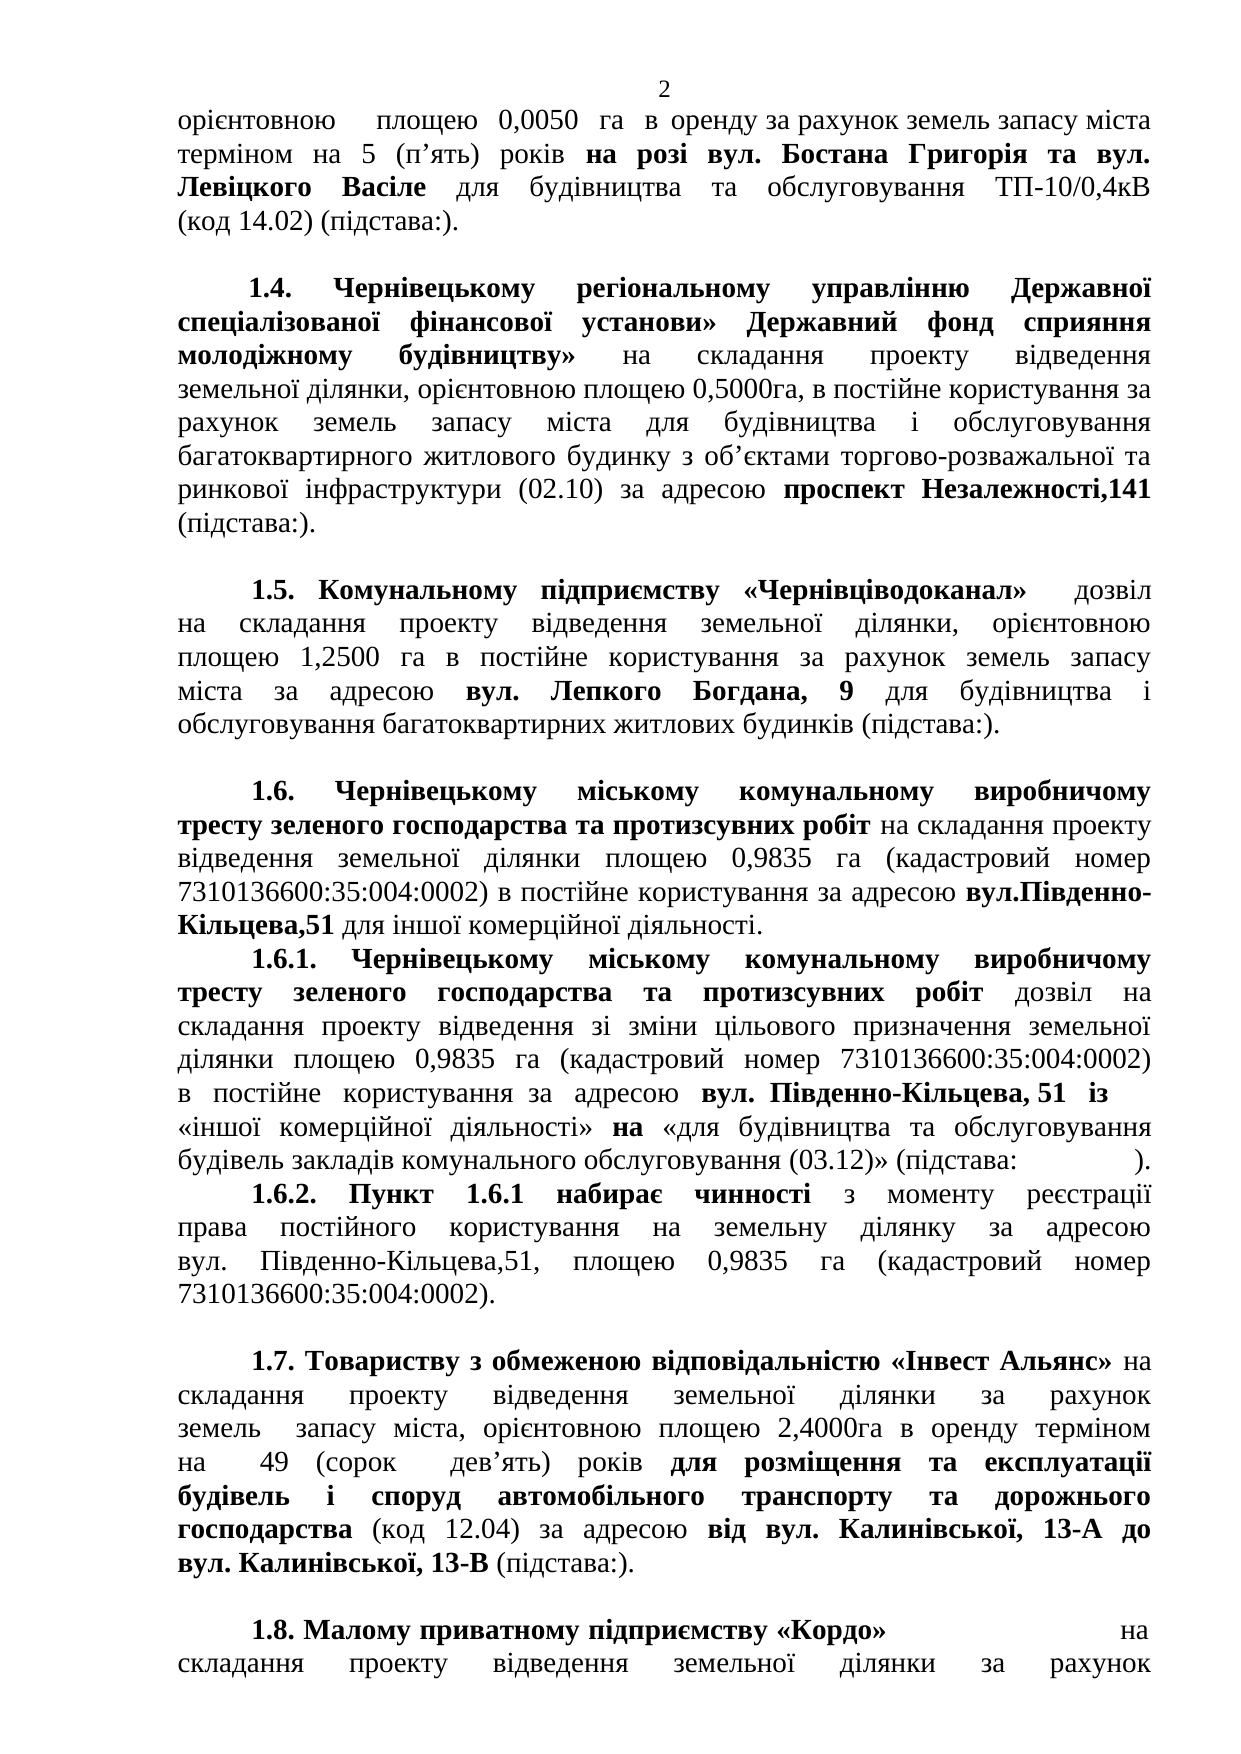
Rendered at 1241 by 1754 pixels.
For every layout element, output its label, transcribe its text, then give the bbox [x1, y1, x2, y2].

text 1.6.1. Чернівецькому міському комунальному виробничому тресту зеленого господарства та протизсувних робіт дозвіл на складання проекту відведення зі зміни цільового призначення земельної ділянки площею 0,9835 га (кадастровий номер 7310136600:35:004:0002) в постійне користування за адресою вул. Південно-Кільцева, 51 із [177, 941, 1152, 1109]
text 1.4. Чернівецькому регіональному управлінню Державної спеціалізованої фінансової установи» Державний фонд сприяння молодіжному будівництву» на складання проекту відведення земельної ділянки, орієнтовною площею 0,5000га, в постійне користування за рахунок земель запасу міста для будівництва і обслуговування багатоквартирного житлового будинку з об’єктами торгово-розважальної та ринкової інфраструктури (02.10) за адресою проспект Незалежності,141 (підстава:). [177, 270, 1152, 538]
text 1.5. Комунальному підприємству «Чернівціводоканал» дозвіл на складання проекту відведення земельної ділянки, орієнтовною площею 1,2500 га в постійне користування за рахунок земель запасу міста за адресою вул. Лепкого Богдана, 9 для будівництва і обслуговування багатоквартирних житлових будинків (підстава:). [177, 572, 1152, 740]
text 1.6.2. Пункт 1.6.1 набирає чинності з моменту реєстрації права постійного користування на земельну ділянку за адресою вул. Південно-Кільцева,51, площею 0,9835 га (кадастровий номер 7310136600:35:004:0002). [177, 1176, 1152, 1310]
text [177, 102, 1152, 237]
text 1.6. Чернівецькому міському комунальному виробничому тресту зеленого господарства та протизсувних робіт на складання проекту відведення земельної ділянки площею 0,9835 га (кадастровий номер 7310136600:35:004:0002) в постійне користування за адресою вул.Південно-Кільцева,51 для іншої комерційної діяльності. [177, 773, 1152, 941]
text «іншої комерційної діяльності» на «для будівництва та обслуговування будівель закладів комунального обслуговування (03.12)» (підстава: ). [177, 1109, 1152, 1176]
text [177, 1612, 1152, 1679]
text 1.7. Товариству з обмеженою відповідальністю «Інвест Альянс» на складання проекту відведення земельної ділянки за рахунок земель запасу міста, орієнтовною площею 2,4000га в оренду терміном на 49 (сорок дев’ять) років для розміщення та експлуатації будівель і споруд автомобільного транспорту та дорожнього господарства (код 12.04) за адресою від вул. Калинівської, 13-А до вул. Калинівської, 13-В (підстава:). [177, 1343, 1152, 1578]
